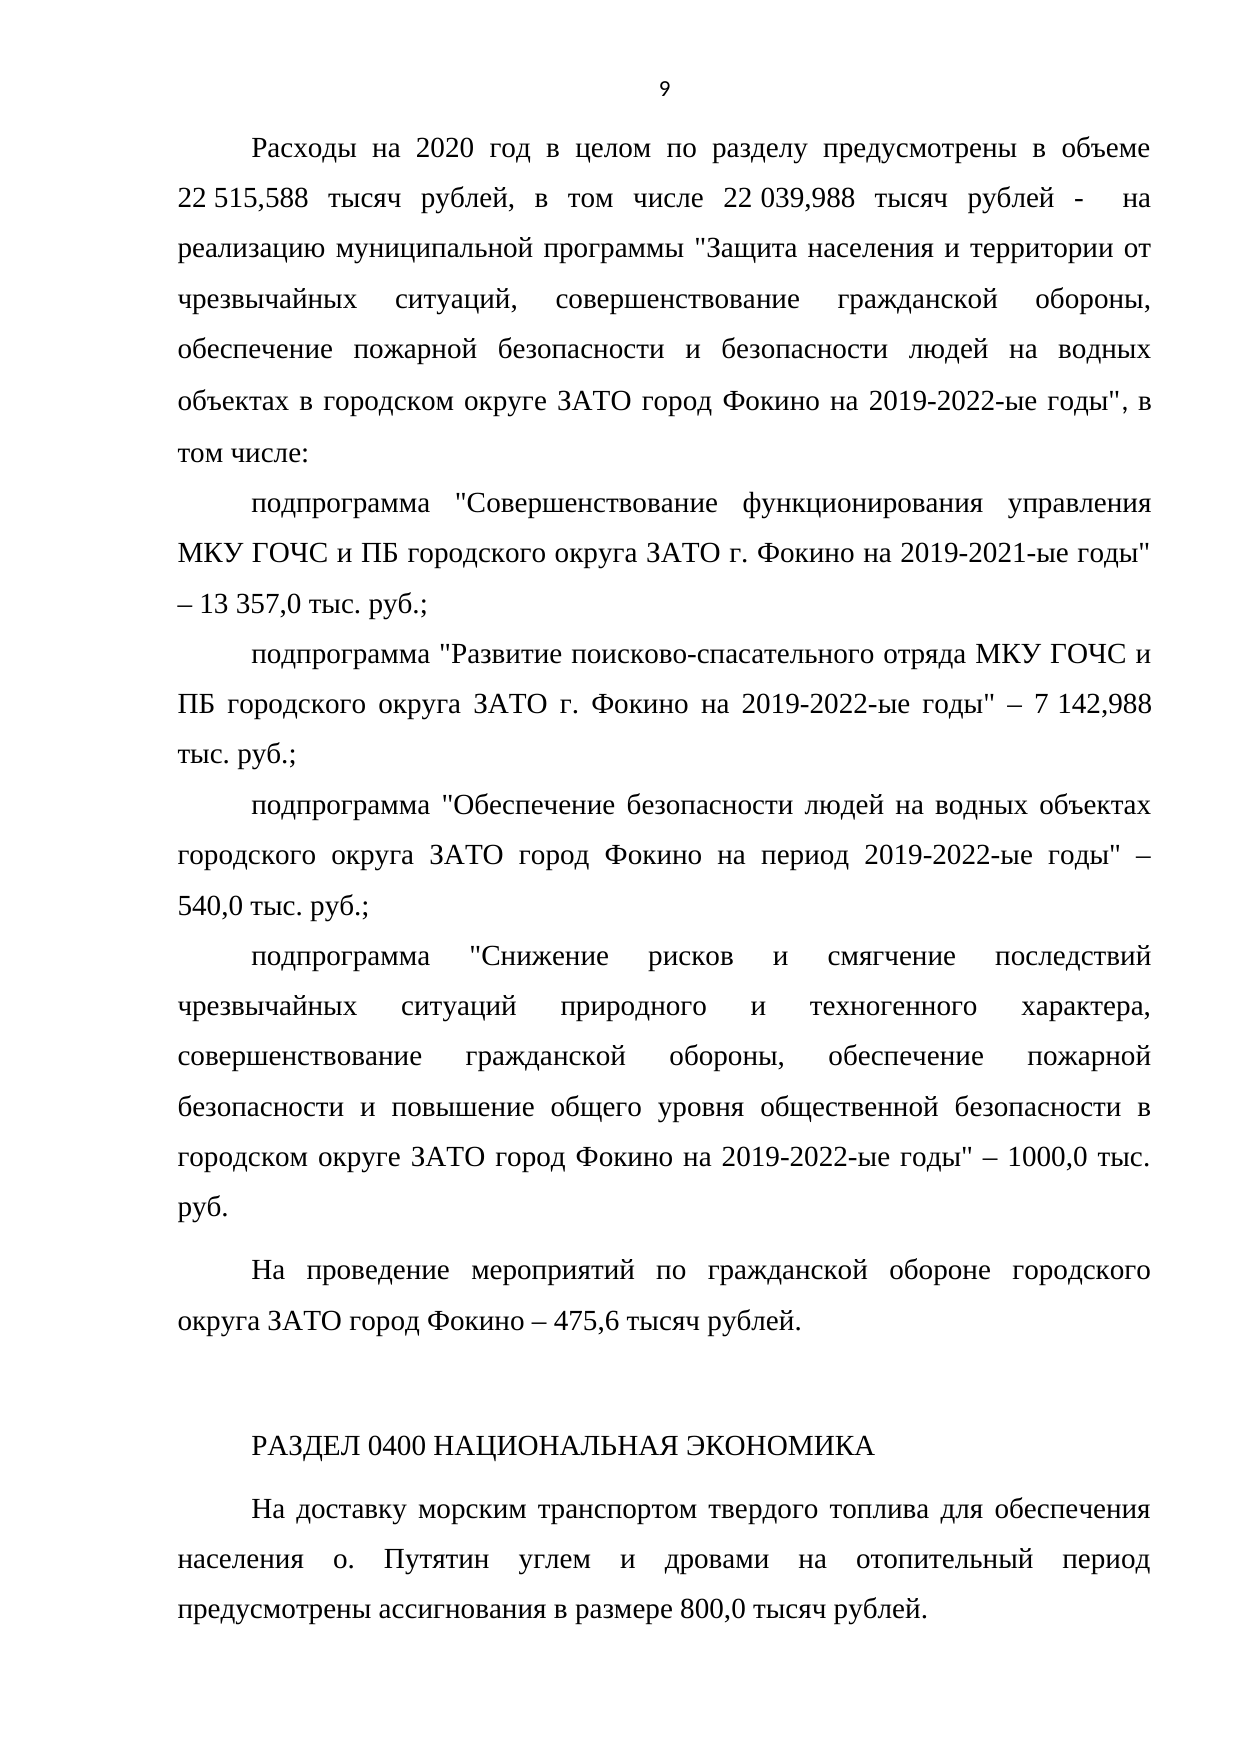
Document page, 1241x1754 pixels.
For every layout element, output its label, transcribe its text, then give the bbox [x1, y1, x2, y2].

text РАЗДЕЛ 0400 НАЦИОНАЛЬНАЯ ЭКОНОМИКА [177, 1428, 1152, 1462]
text подпрограмма "Совершенствование функционирования управления МКУ ГОЧС и ПБ городского округа ЗАТО г. Фокино на 2019-2021-ые годы" – 13 357,0 тыс. руб.; [177, 485, 1152, 619]
text На проведение мероприятий по гражданской обороне городского округа ЗАТО город Фокино – 475,6 тысяч рублей. [177, 1252, 1152, 1336]
text Расходы на 2020 год в целом по разделу предусмотрены в объеме 22 515,588 тысяч рублей, в том числе 22 039,988 тысяч рублей - на реализацию муниципальной программы "Защита населения и территории от чрезвычайных ситуаций, совершенствование гражданской обороны, обеспечение пожарной безопасности и безопасности людей на водных объектах в городском округе ЗАТО город Фокино на 2019-2022-ые годы", в том числе: [177, 130, 1152, 468]
text подпрограмма "Обеспечение безопасности людей на водных объектах городского округа ЗАТО город Фокино на период 2019-2022-ые годы" – 540,0 тыс. руб.; [177, 787, 1152, 921]
text подпрограмма "Снижение рисков и смягчение последствий чрезвычайных ситуаций природного и техногенного характера, совершенствование гражданской обороны, обеспечение пожарной безопасности и повышение общего уровня общественной безопасности в городском округе ЗАТО город Фокино на 2019-2022-ые годы" – 1000,0 тыс. руб. [177, 938, 1152, 1223]
text подпрограмма "Развитие поисково-спасательного отряда МКУ ГОЧС и ПБ городского округа ЗАТО г. Фокино на 2019-2022-ые годы" – 7 142,988 тыс. руб.; [177, 636, 1152, 770]
text На доставку морским транспортом твердого топлива для обеспечения населения о. Путятин углем и дровами на отопительный период предусмотрены ассигнования в размере 800,0 тысяч рублей. [177, 1491, 1152, 1625]
